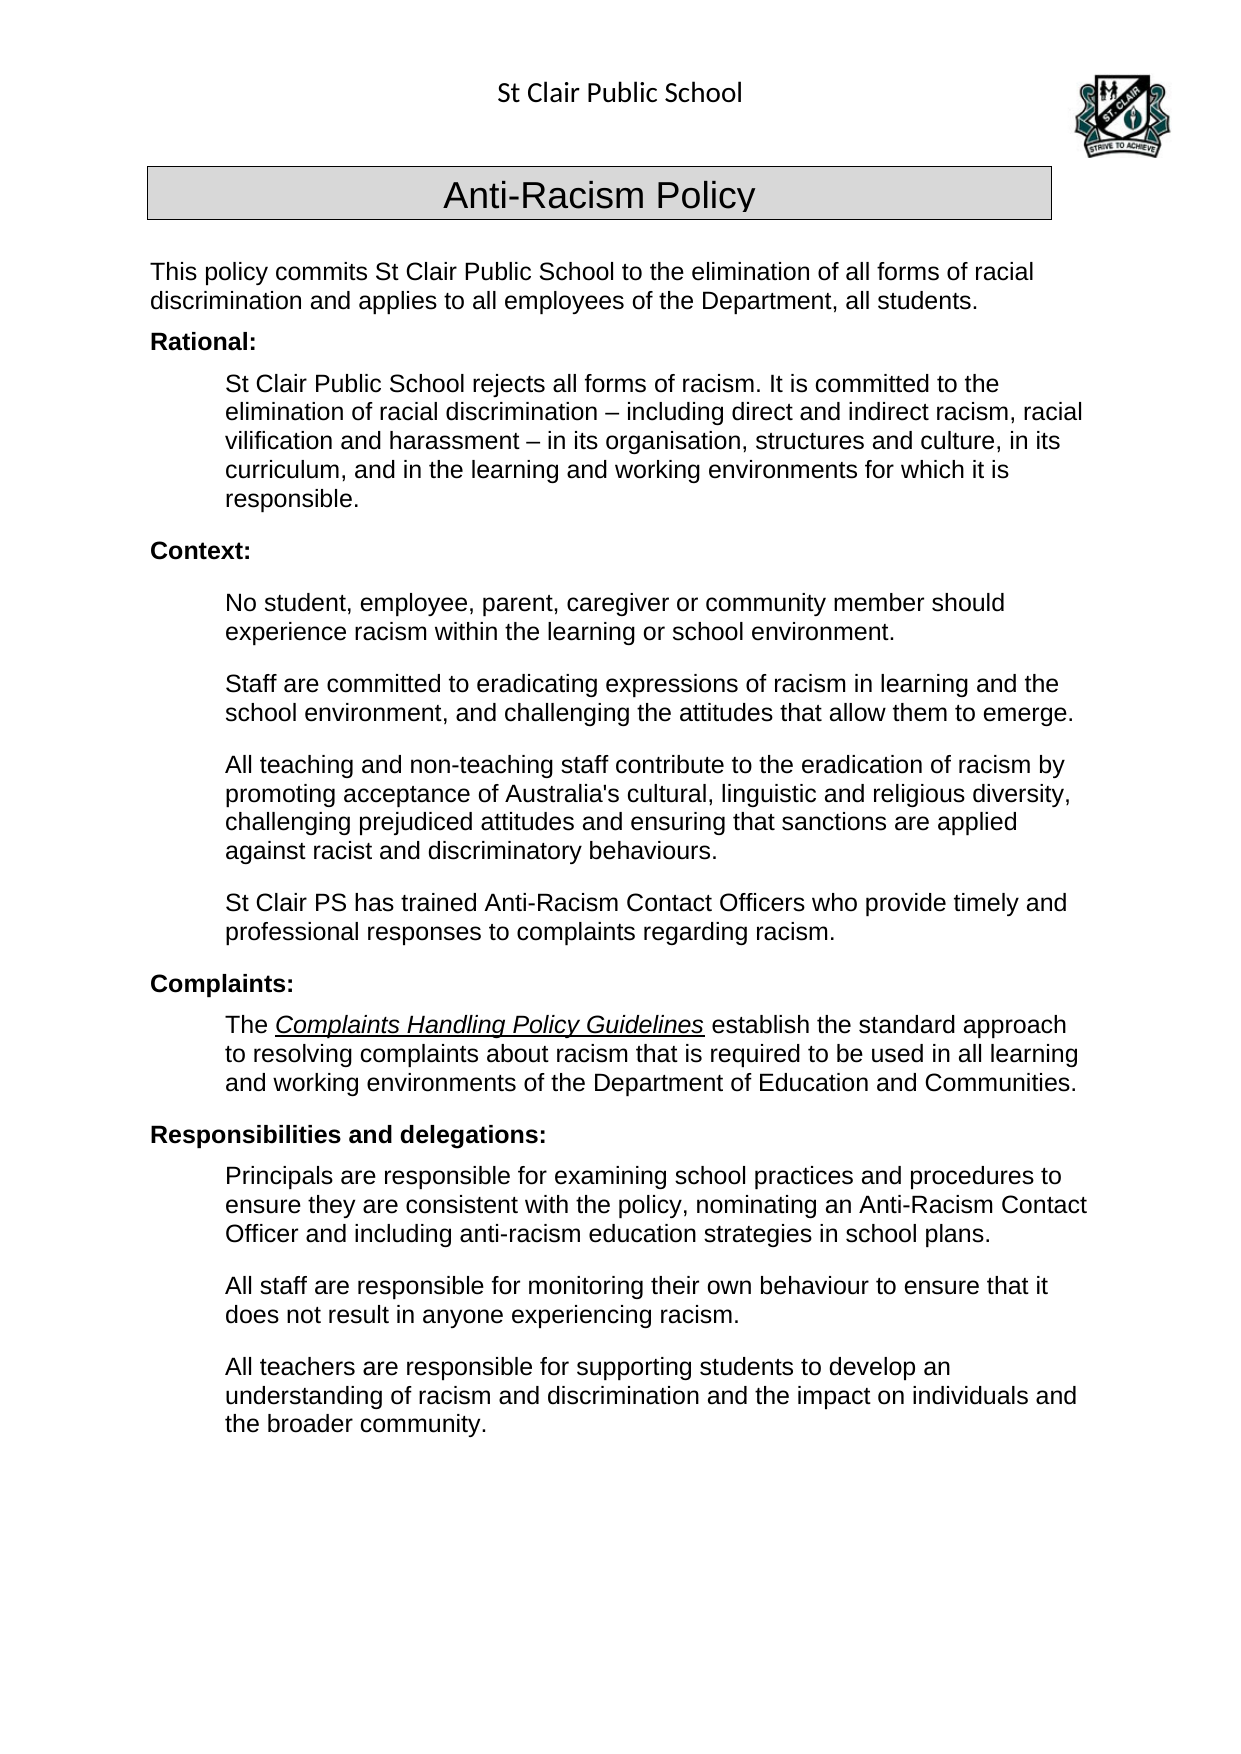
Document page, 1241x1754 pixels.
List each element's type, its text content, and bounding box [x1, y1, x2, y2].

text All teachers are responsible for supporting students to develop an understanding of racism and discrimination and the impact on individuals and the broader community. [225, 1352, 1090, 1438]
text All teaching and non-teaching staff contribute to the eradication of racism by promoting acceptance of Australia's cultural, linguistic and religious diversity, challenging prejudiced attitudes and ensuring that sanctions are applied against racist and discriminatory behaviours. [225, 750, 1090, 865]
text Staff are committed to eradicating expressions of racism in learning and the school environment, and challenging the attitudes that allow them to emerge. [225, 669, 1090, 726]
text Context: [150, 536, 1090, 564]
text The Complaints Handling Policy Guidelines establish the standard approach to resolving complaints about racism that is required to be used in all learning and working environments of the Department of Education and Communities. [225, 1010, 1090, 1097]
text Complaints: [150, 969, 1090, 998]
text All staff are responsible for monitoring their own behaviour to ensure that it does not result in anyone experiencing racism. [225, 1271, 1090, 1328]
picture [1042, 73, 1202, 158]
text St Clair Public School rejects all forms of racism. It is committed to the elimination of racial discrimination – including direct and indirect racism, racial vilification and harassment – in its organisation, structures and culture, in its curriculum, and in the learning and working environments for which it is responsible. [225, 368, 1090, 512]
text Responsibilities and delegations: [150, 1120, 1090, 1149]
text Rational: [150, 327, 1090, 356]
text St Clair PS has trained Anti-Racism Contact Officers who provide timely and professional responses to complaints regarding racism. [225, 888, 1090, 946]
text Principals are responsible for examining school practices and procedures to ensure they are consistent with the policy, nominating an Anti-Racism Contact Officer and including anti-racism education strategies in school plans. [225, 1161, 1090, 1248]
text This policy commits St Clair Public School to the elimination of all forms of racial discrimination and applies to all employees of the Department, all students. [150, 257, 1090, 315]
text No student, employee, parent, caregiver or community member should experience racism within the learning or school environment. [225, 588, 1090, 645]
